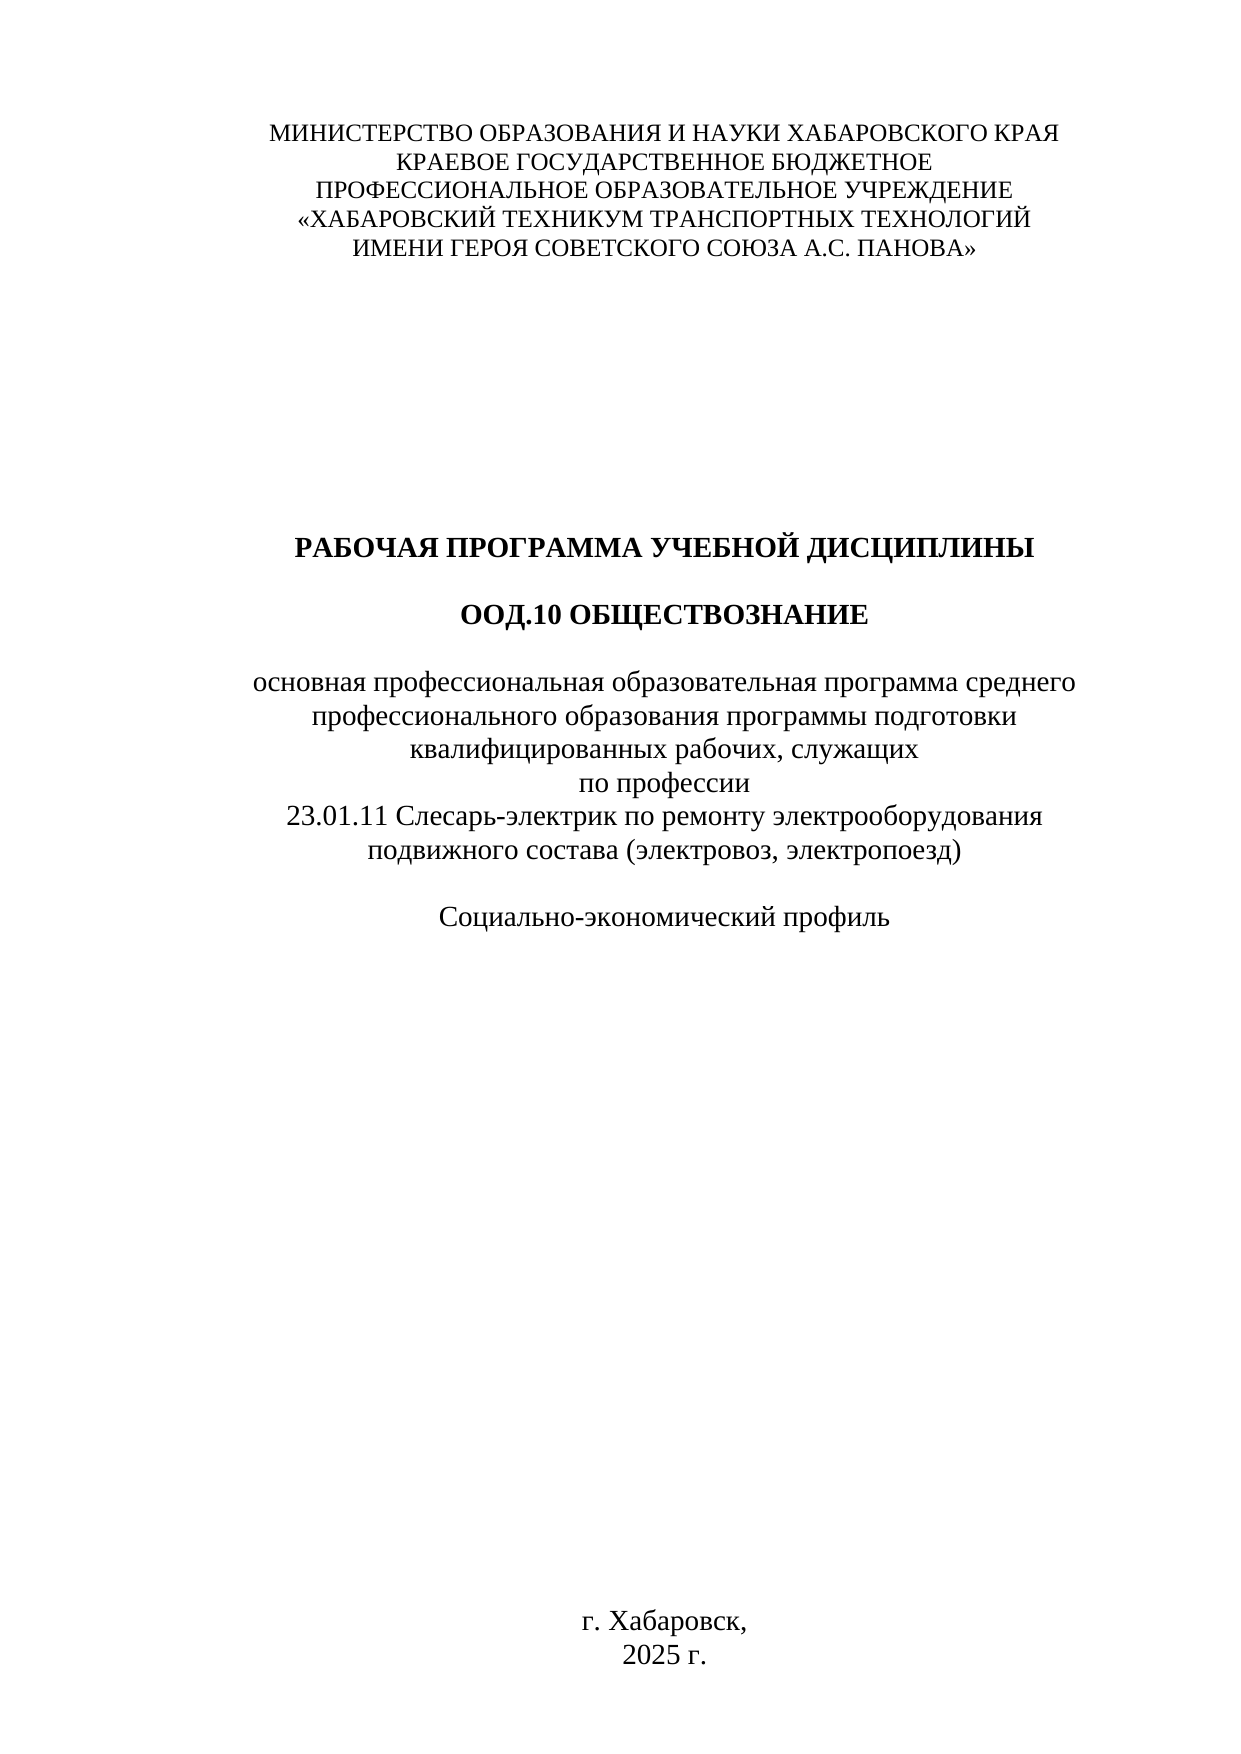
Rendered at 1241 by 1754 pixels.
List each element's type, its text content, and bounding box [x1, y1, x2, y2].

text ИМЕНИ ГЕРОЯ СОВЕТСКОГО СОЮЗА А.С. ПАНОВА» [177, 233, 1152, 262]
text КРАЕВОЕ ГОСУДАРСТВЕННОЕ БЮДЖЕТНОЕ [177, 147, 1152, 176]
text основная профессиональная образовательная программа среднего профессионального образования программы подготовки [177, 664, 1152, 731]
text г. Хабаровск, [177, 1603, 1152, 1637]
text РАБОЧАЯ ПРОГРАММА УЧЕБНОЙ ДИСЦИПЛИНЫ [177, 530, 1152, 564]
text ПРОФЕССИОНАЛЬНОЕ ОБРАЗОВАТЕЛЬНОЕ УЧРЕЖДЕНИЕ [177, 176, 1152, 204]
text подвижного состава (электровоз, электропоезд) [177, 832, 1152, 866]
text 23.01.11 Слесарь-электрик по ремонту электрооборудования [177, 798, 1152, 832]
text ООД.10 ОБЩЕСТВОЗНАНИЕ [177, 597, 1152, 631]
text по профессии [177, 765, 1152, 798]
text 2025 г. [177, 1637, 1152, 1671]
text Социально-экономический профиль [177, 899, 1152, 933]
text «ХАБАРОВСКИЙ ТЕХНИКУМ ТРАНСПОРТНЫХ ТЕХНОЛОГИЙ [177, 204, 1152, 233]
text квалифицированных рабочих, служащих [177, 731, 1152, 765]
text МИНИСТЕРСТВО ОБРАЗОВАНИЯ И НАУКИ ХАБАРОВСКОГО КРАЯ [177, 118, 1152, 147]
